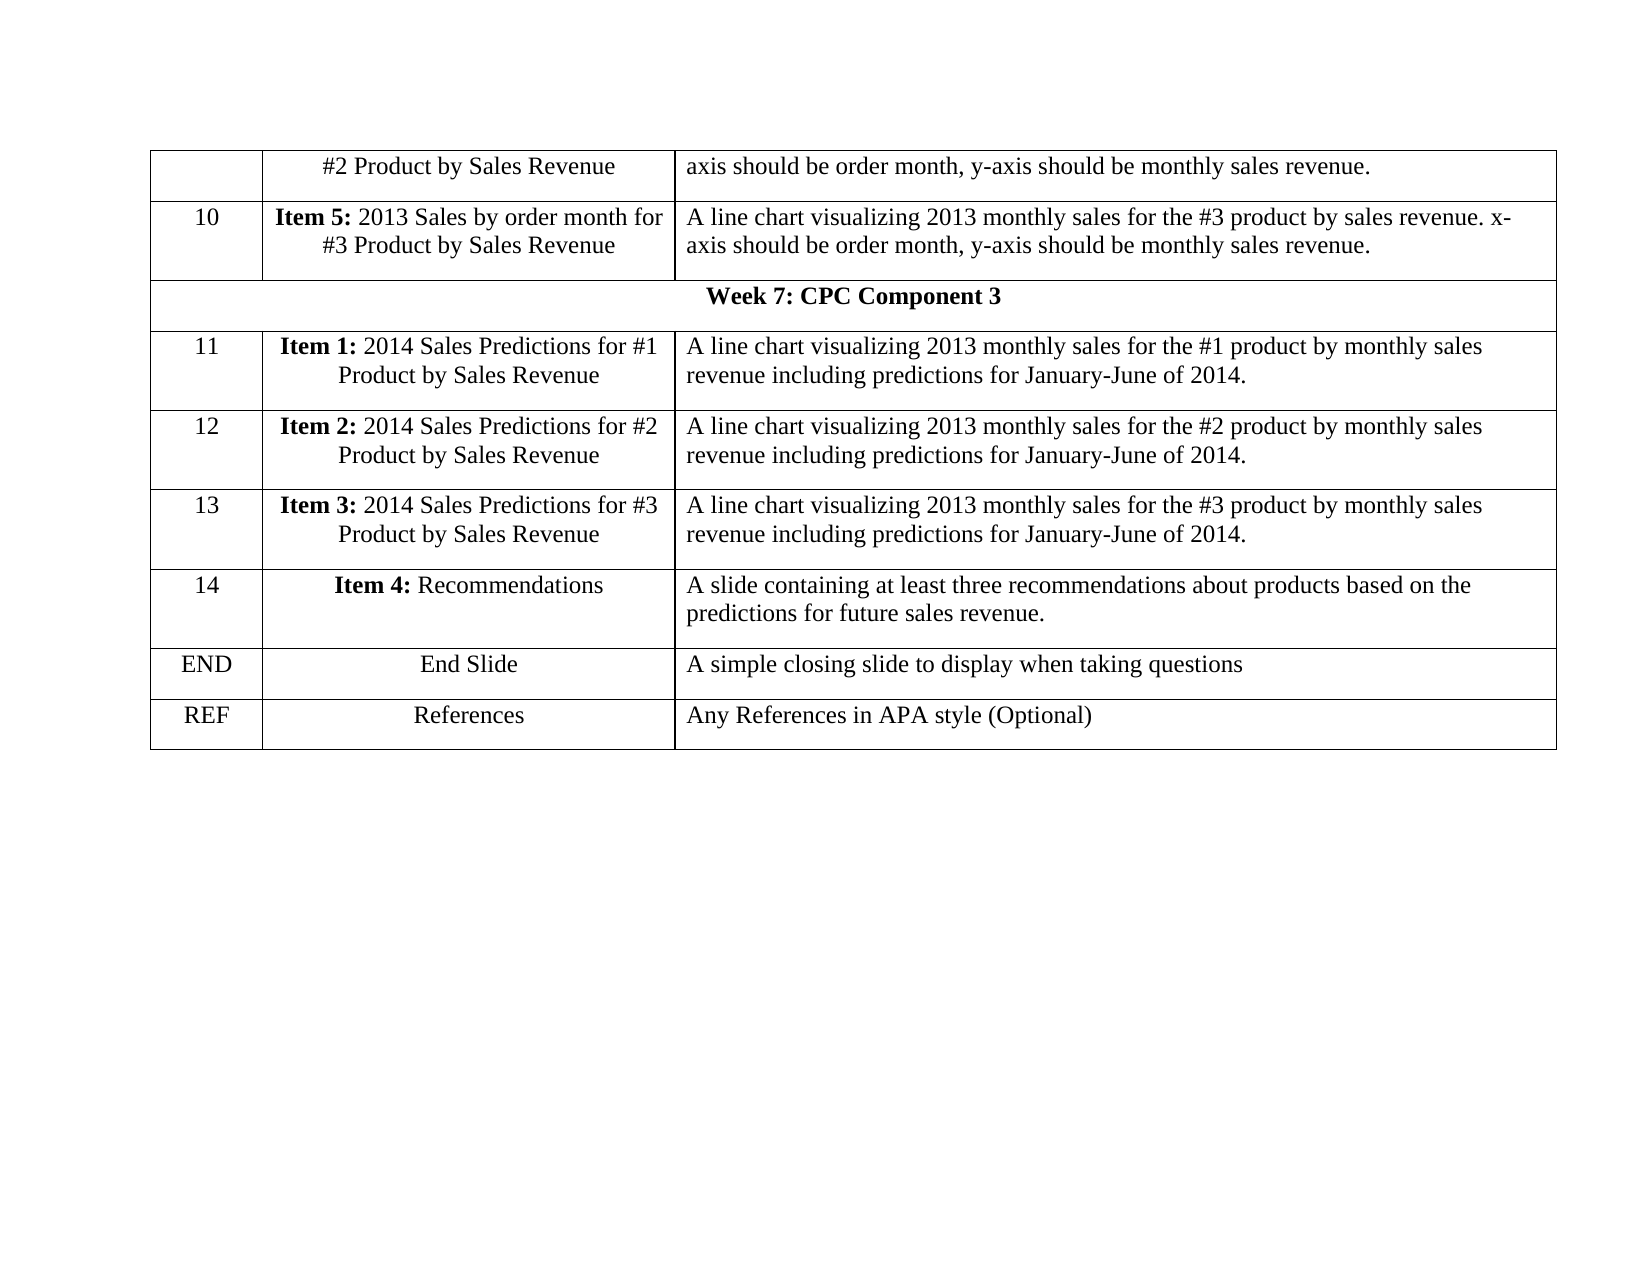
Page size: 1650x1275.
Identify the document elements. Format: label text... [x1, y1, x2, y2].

table_cell Item 4: Recommendations [263, 570, 674, 648]
table_cell A slide containing at least three recommendations about products based on the predictions for future sales revenue. [676, 570, 1556, 648]
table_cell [263, 151, 674, 201]
table_cell 9 [151, 151, 262, 201]
table_cell 14 [151, 570, 262, 648]
table_cell Week 7: CPC Component 3 [151, 281, 1556, 331]
table_cell A line chart visualizing 2013 monthly sales for the #1 product by monthly sales revenue including predictions for January-June of 2014. [676, 332, 1556, 410]
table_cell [676, 151, 1556, 201]
table_cell 13 [151, 490, 262, 569]
table_cell Item 2: 2014 Sales Predictions for #2 Product by Sales Revenue [263, 411, 674, 489]
table_cell A line chart visualizing 2013 monthly sales for the #3 product by sales revenue. x-axis should be order month, y-axis should be monthly sales revenue. [676, 202, 1556, 280]
table_cell END [151, 649, 262, 699]
table_cell Item 5: 2013 Sales by order month for #3 Product by Sales Revenue [263, 202, 674, 280]
table_cell 12 [151, 411, 262, 489]
table_cell Item 1: 2014 Sales Predictions for #1 Product by Sales Revenue [263, 332, 674, 410]
table_cell 10 [151, 202, 262, 280]
table_cell A line chart visualizing 2013 monthly sales for the #2 product by monthly sales revenue including predictions for January-June of 2014. [676, 411, 1556, 489]
table_cell Item 3: 2014 Sales Predictions for #3 Product by Sales Revenue [263, 490, 674, 569]
table_cell References [263, 700, 674, 749]
table_cell A simple closing slide to display when taking questions [676, 649, 1556, 699]
table_cell A line chart visualizing 2013 monthly sales for the #3 product by monthly sales revenue including predictions for January-June of 2014. [676, 490, 1556, 569]
table_cell End Slide [263, 649, 674, 699]
table_cell REF [151, 700, 262, 749]
table_cell Any References in APA style (Optional) [676, 700, 1556, 749]
table_cell 11 [151, 332, 262, 410]
